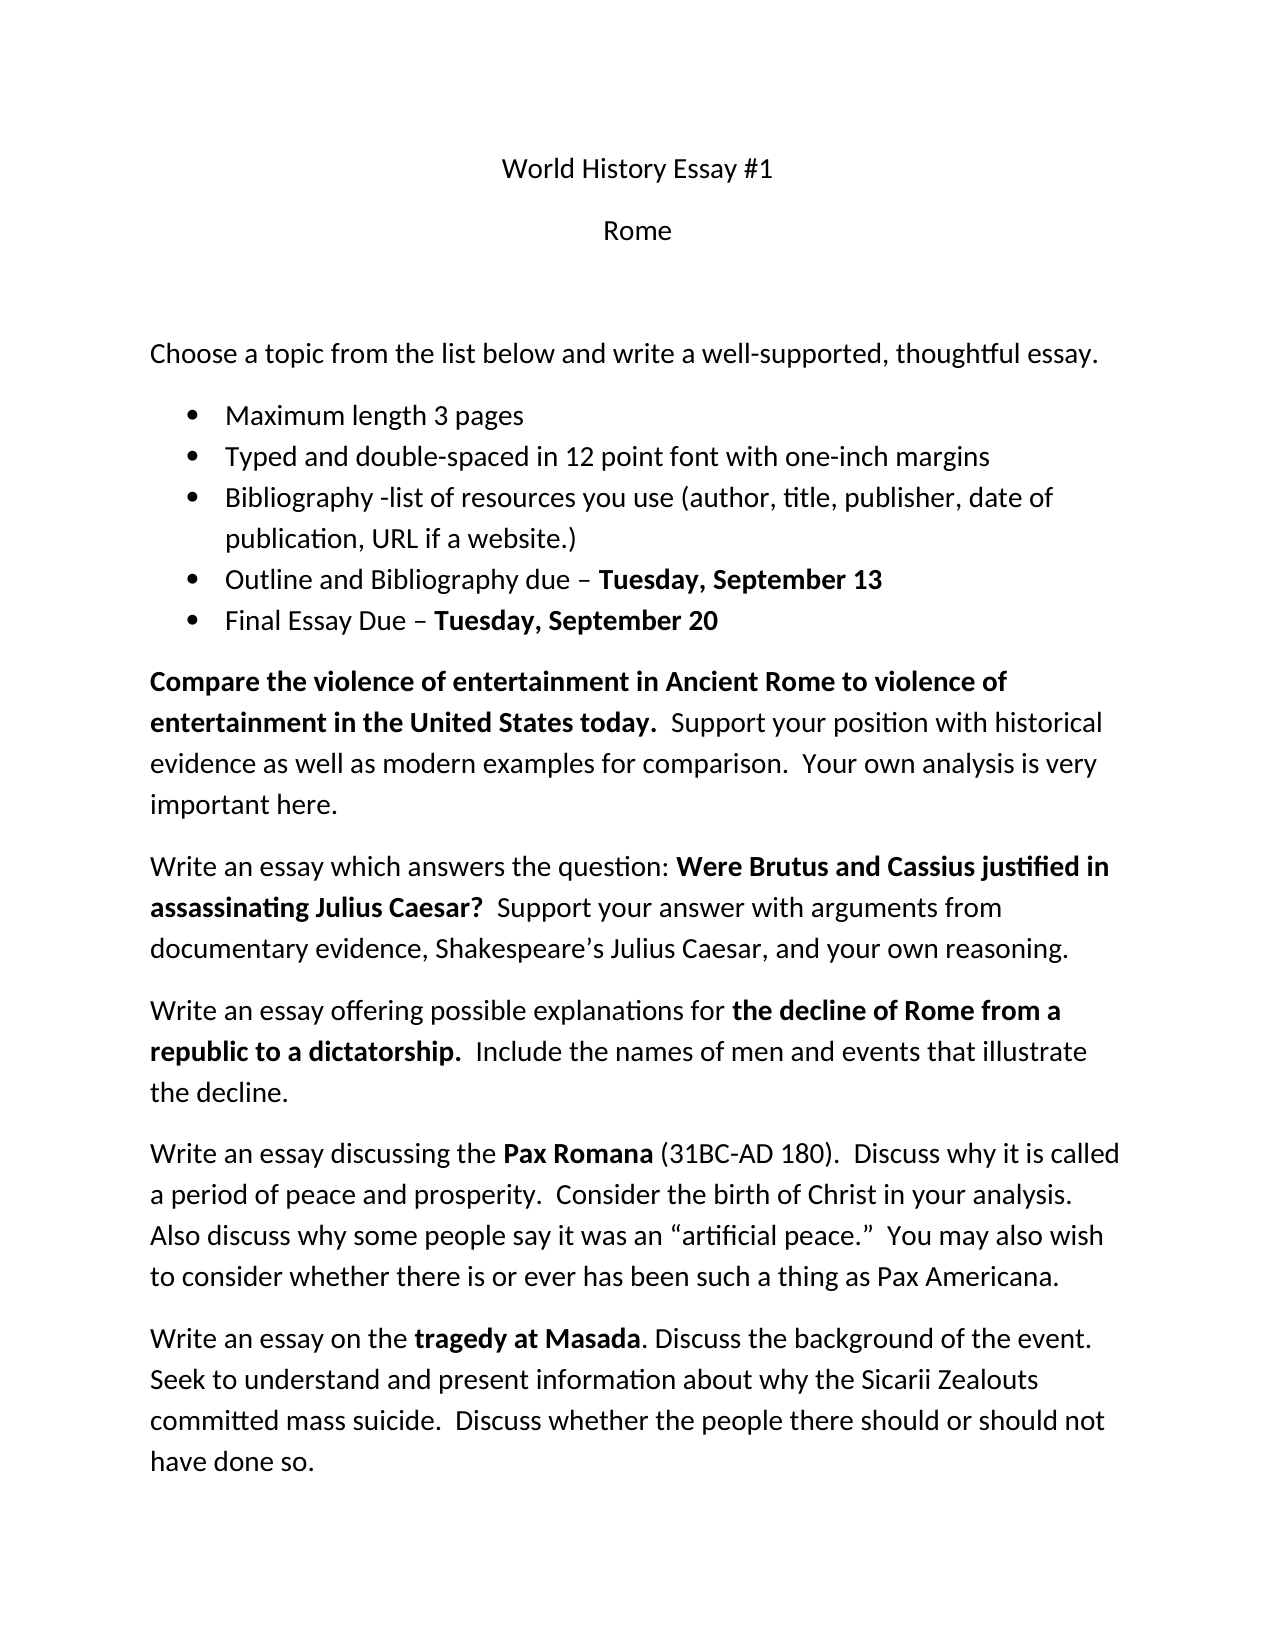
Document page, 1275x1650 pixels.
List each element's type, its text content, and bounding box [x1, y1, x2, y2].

text Write an essay discussing the Pax Romana (31BC-AD 180). Discuss why it is called a period of peace and prosperity. Consider the birth of Christ in your analysis. Also discuss why some people say it was an “artificial peace.” You may also wish to consider whether there is or ever has been such a thing as Pax Americana. [150, 1135, 1125, 1294]
list Typed and double-spaced in 12 point font with one-inch margins [187, 438, 1125, 474]
list Maximum length 3 pages [187, 397, 1125, 433]
text Compare the violence of entertainment in Ancient Rome to violence of entertainment in the United States today. Support your position with historical evidence as well as modern examples for comparison. Your own analysis is very important here. [150, 663, 1125, 822]
text Rome [150, 212, 1125, 247]
text World History Essay #1 [150, 150, 1125, 186]
text Write an essay which answers the question: Were Brutus and Cassius justified in assassinating Julius Caesar? Support your answer with arguments from documentary evidence, Shakespeare’s Julius Caesar, and your own reasoning. [150, 848, 1125, 966]
list Bibliography -list of resources you use (author, title, publisher, date of publication, URL if a website.) [187, 479, 1125, 556]
text Write an essay offering possible explanations for the decline of Rome from a republic to a dictatorship. Include the names of men and events that illustrate the decline. [150, 992, 1125, 1109]
list Outline and Bibliography due – Tuesday, September 13 [187, 561, 1125, 596]
text Choose a topic from the list below and write a well-supported, thoughtful essay. [150, 335, 1125, 371]
list Final Essay Due – Tuesday, September 20 [187, 602, 1125, 637]
text Write an essay on the tragedy at Masada. Discuss the background of the event. Seek to understand and present information about why the Sicarii Zealouts committed mass suicide. Discuss whether the people there should or should not have done so. [150, 1320, 1125, 1478]
